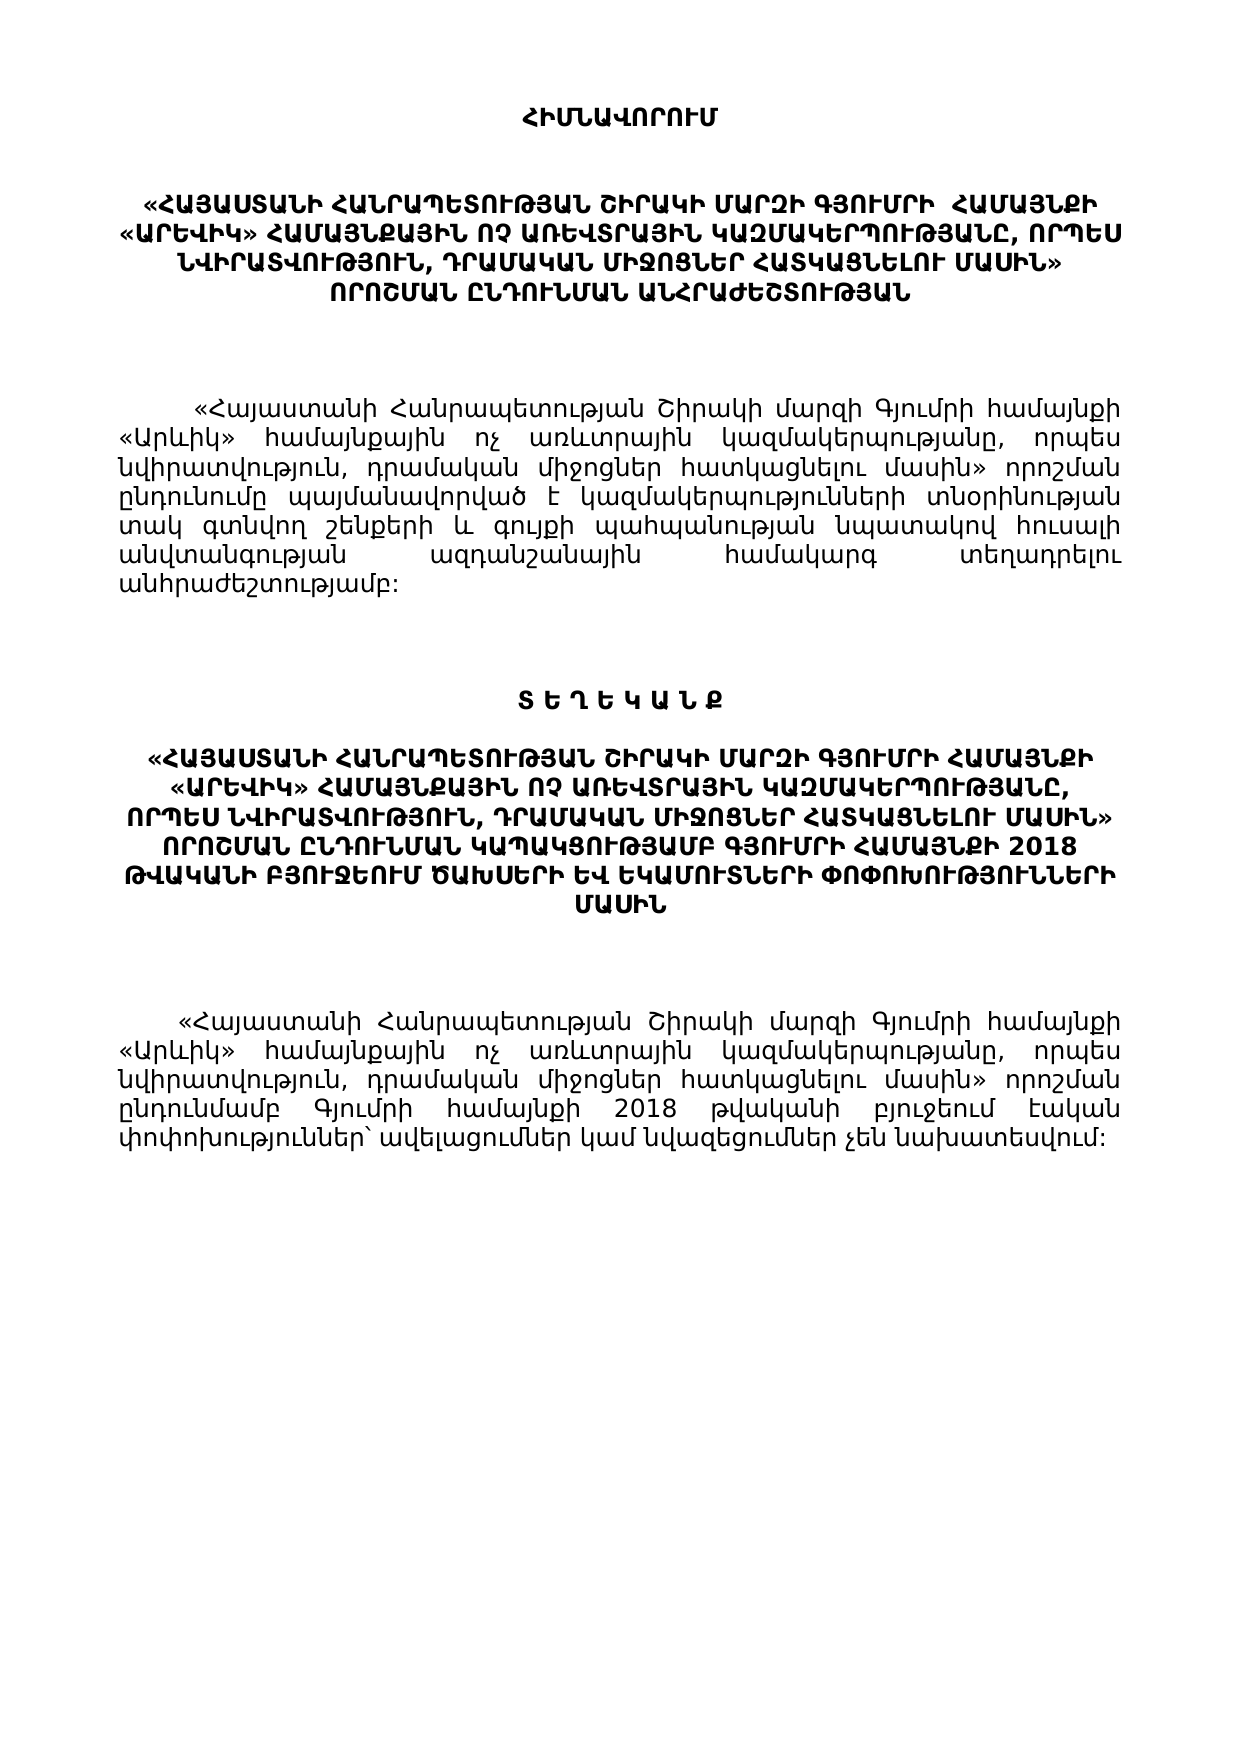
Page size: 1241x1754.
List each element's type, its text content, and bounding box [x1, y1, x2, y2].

text Տ Ե Ղ Ե Կ Ա Ն Ք [118, 686, 1122, 715]
text «ՀԱՅԱՍՏԱՆԻ ՀԱՆՐԱՊԵՏՈՒԹՅԱՆ ՇԻՐԱԿԻ ՄԱՐԶԻ ԳՅՈՒՄՐԻ ՀԱՄԱՅՆՔԻ «ԱՐԵՎԻԿ» ՀԱՄԱՅՆՔԱՅԻՆ ՈՉ ԱՌԵՎՏՐԱՅԻՆ ԿԱԶՄԱԿԵՐՊՈՒԹՅԱՆԸ, ՈՐՊԵՍ ՆՎԻՐԱՏՎՈՒԹՅՈՒՆ, ԴՐԱՄԱԿԱՆ ՄԻՋՈՑՆԵՐ ՀԱՏԿԱՑՆԵԼՈՒ ՄԱՍԻՆ» ՈՐՈՇՄԱՆ ԸՆԴՈՒՆՄԱՆ ԱՆՀՐԱԺԵՇՏՈՒԹՅԱՆ [118, 190, 1122, 307]
text ՀԻՄՆԱՎՈՐՈՒՄ [118, 103, 1122, 132]
text «Հայաստանի Հանրապետության Շիրակի մարզի Գյումրի համայնքի «Արևիկ» համայնքային ոչ առևտրային կազմակերպությանը, որպես նվիրատվություն, դրամական միջոցներ հատկացնելու մասին» որոշման ընդունմամբ Գյումրի համայնքի 2018 թվականի բյուջեում էական փոփոխություններ՝ ավելացումներ կամ նվազեցումներ չեն նախատեսվում: [118, 1007, 1122, 1153]
text ՈՐՈՇՄԱՆ ԸՆԴՈՒՆՄԱՆ ԿԱՊԱԿՑՈՒԹՅԱՄԲ ԳՅՈՒՄՐԻ ՀԱՄԱՅՆՔԻ 2018 ԹՎԱԿԱՆԻ ԲՅՈՒՋԵՈՒՄ ԾԱԽՍԵՐԻ ԵՎ ԵԿԱՄՈՒՏՆԵՐԻ ՓՈՓՈԽՈՒԹՅՈՒՆՆԵՐԻ ՄԱՍԻՆ [118, 832, 1122, 919]
text «ՀԱՅԱՍՏԱՆԻ ՀԱՆՐԱՊԵՏՈՒԹՅԱՆ ՇԻՐԱԿԻ ՄԱՐԶԻ ԳՅՈՒՄՐԻ ՀԱՄԱՅՆՔԻ «ԱՐԵՎԻԿ» ՀԱՄԱՅՆՔԱՅԻՆ ՈՉ ԱՌԵՎՏՐԱՅԻՆ ԿԱԶՄԱԿԵՐՊՈՒԹՅԱՆԸ, ՈՐՊԵՍ ՆՎԻՐԱՏՎՈՒԹՅՈՒՆ, ԴՐԱՄԱԿԱՆ ՄԻՋՈՑՆԵՐ ՀԱՏԿԱՑՆԵԼՈՒ ՄԱՍԻՆ» [118, 744, 1122, 832]
text «Հայաստանի Հանրապետության Շիրակի մարզի Գյումրի համայնքի «Արևիկ» համայնքային ոչ առևտրային կազմակերպությանը, որպես նվիրատվություն, դրամական միջոցներ հատկացնելու մասին» որոշման ընդունումը պայմանավորված է կազմակերպությունների տնօրինության տակ գտնվող շենքերի և գույքի պահպանության նպատակով հուսալի անվտանգության ազդանշանային համակարգ տեղադրելու անհրաժեշտությամբ: [118, 394, 1122, 598]
